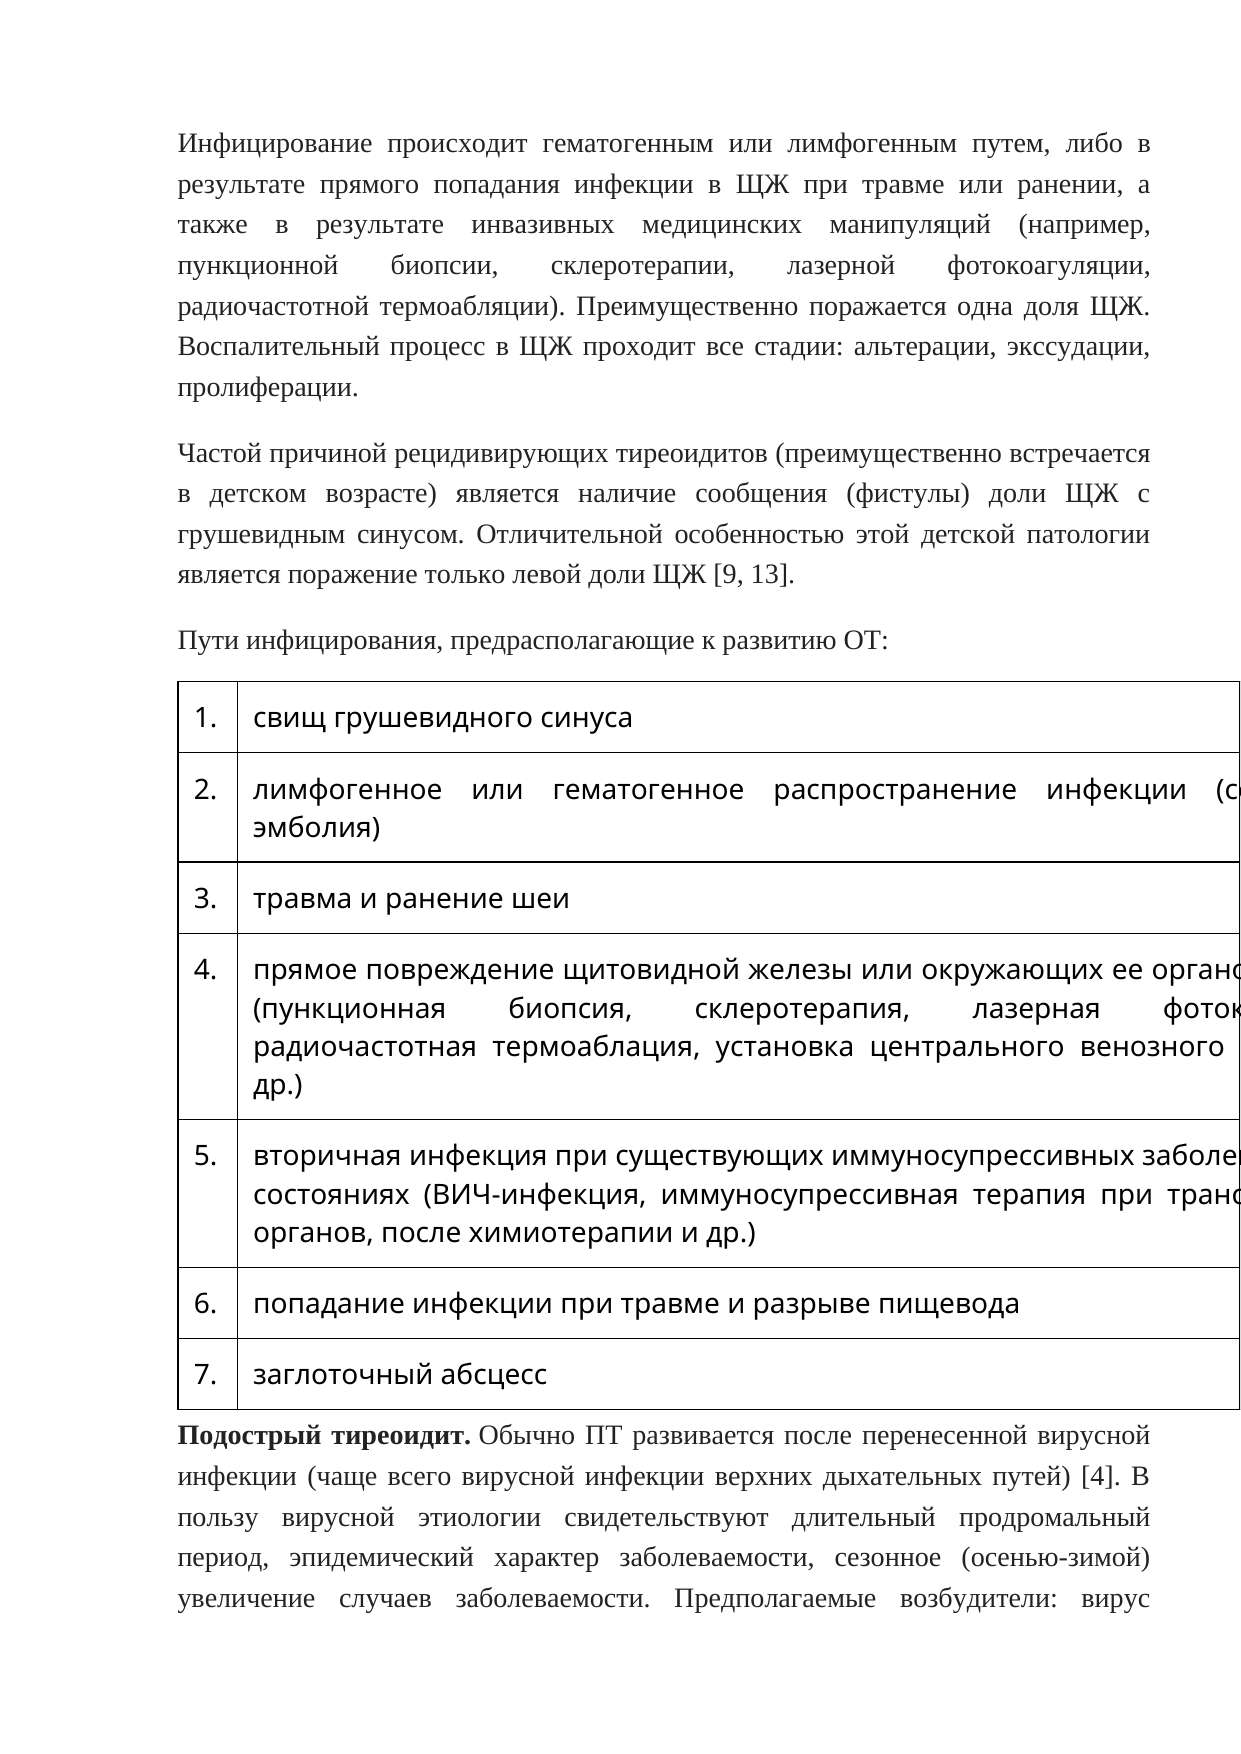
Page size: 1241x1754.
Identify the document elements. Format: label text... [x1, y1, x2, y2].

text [177, 118, 1152, 402]
table_header свищ грушевидного синуса [238, 682, 1239, 752]
table_cell 7. [179, 1339, 237, 1409]
table_cell прямое повреждение щитовидной железы или окружающих ее органов и тканей (пункционная биопсия, склеротерапия, лазерная фотокоагуляция, радиочастотная термоаблация, установка центрального венозного катетера и др.) [238, 934, 1239, 1118]
table_cell 3. [179, 863, 237, 932]
table_cell попадание инфекции при травме и разрыве пищевода [238, 1268, 1239, 1337]
table_cell заглоточный абсцесс [238, 1339, 1239, 1409]
table_header 1. [179, 682, 237, 752]
table_cell травма и ранение шеи [238, 863, 1239, 932]
text Частой причиной рецидивирующих тиреоидитов (преимущественно встречается в детском возрасте) является наличие сообщения (фистулы) доли ЩЖ с грушевидным синусом. Отличительной особенностью этой детской патологии является поражение только левой доли ЩЖ [9, 13]. [177, 427, 1152, 590]
table_cell вторичная инфекция при существующих иммуносупрессивных заболеваниях или состояниях (ВИЧ-инфекция, иммуносупрессивная терапия при трансплантации органов, после химиотерапии и др.) [238, 1120, 1239, 1266]
table_cell 6. [179, 1268, 237, 1337]
table_cell 4. [179, 934, 237, 1118]
table_cell 2. [179, 753, 237, 861]
table_cell 5. [179, 1120, 237, 1266]
text Пути инфицирования, предрасполагающие к развитию ОТ: [177, 615, 1152, 656]
table_cell лимфогенное или гематогенное распространение инфекции (септическая эмболия) [238, 753, 1239, 861]
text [177, 1410, 1152, 1613]
